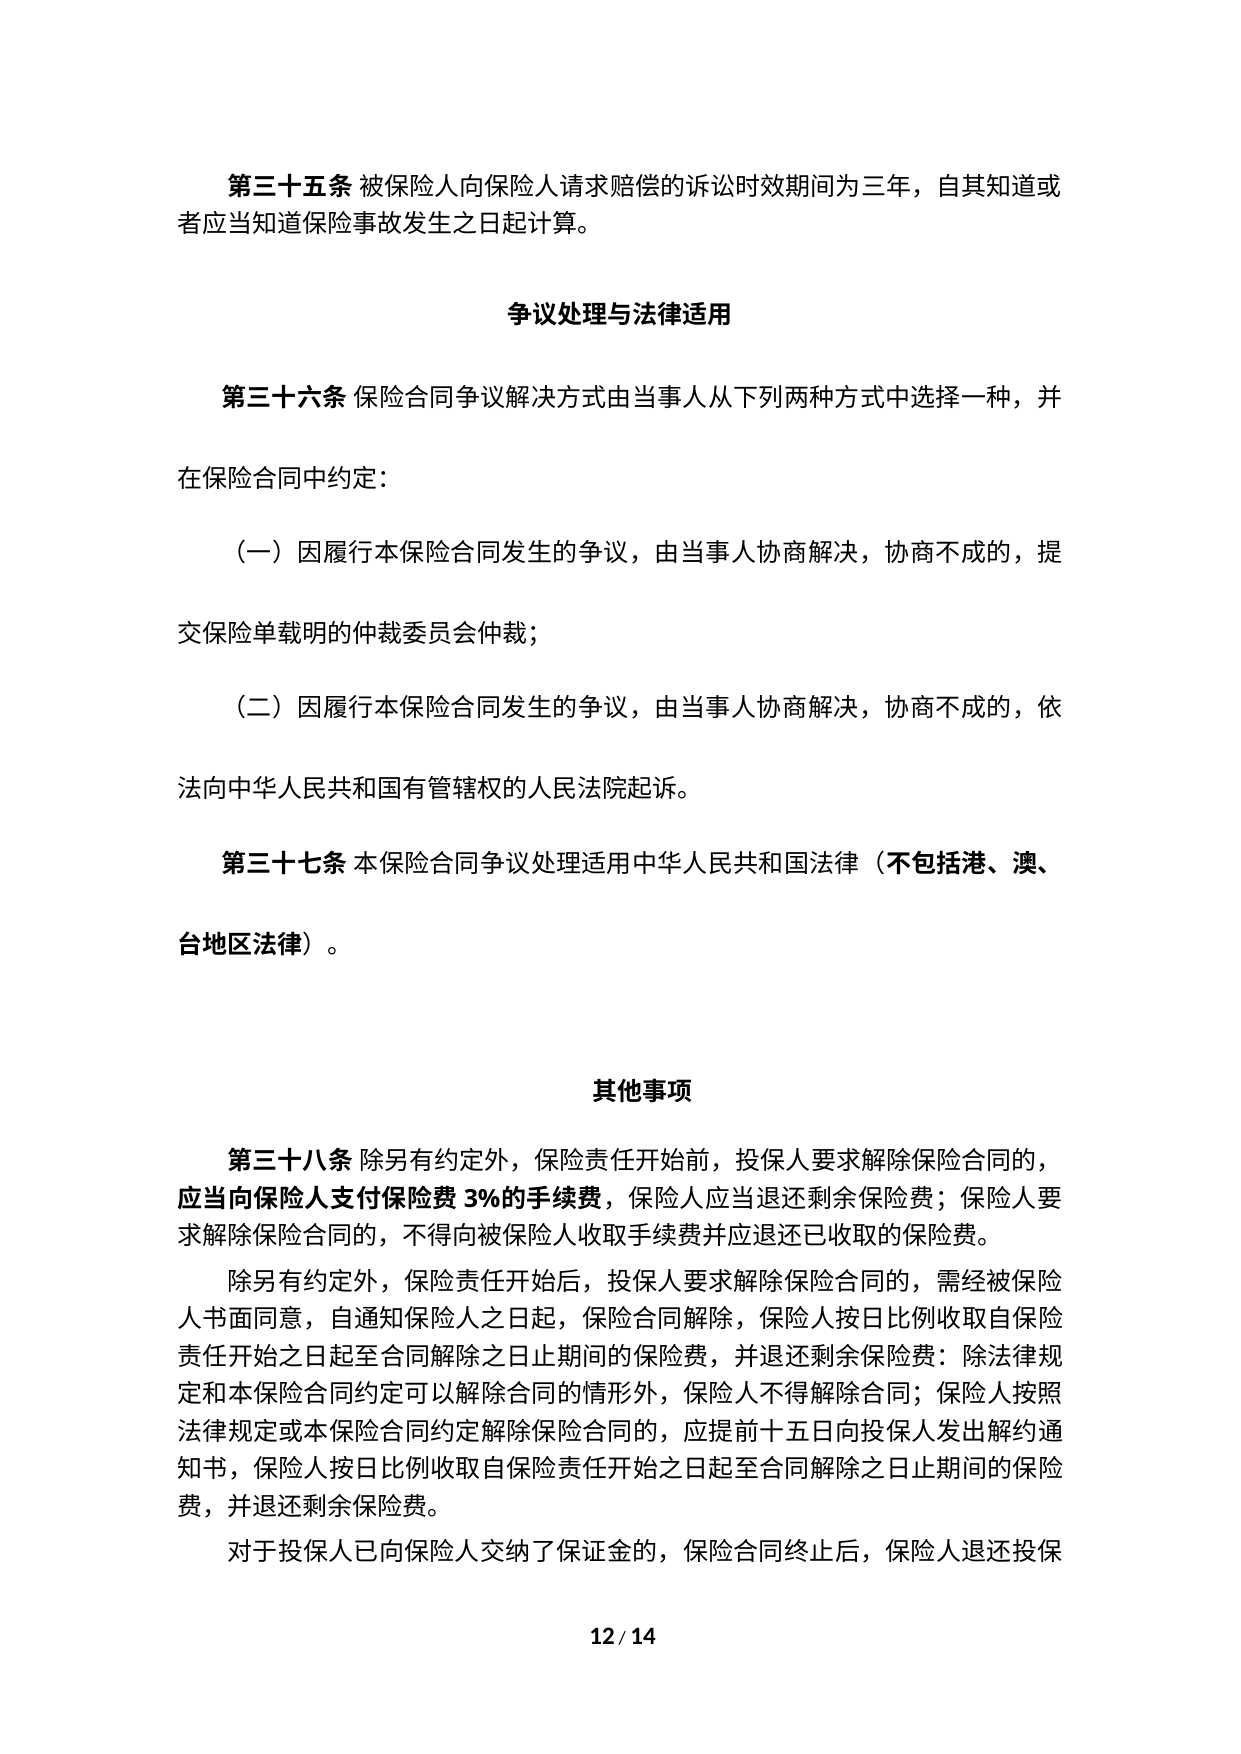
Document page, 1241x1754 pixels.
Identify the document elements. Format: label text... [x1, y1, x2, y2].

text 第三十八条 除另有约定外，保险责任开始前，投保人要求解除保险合同的，应当向保险人支付保险费3%的手续费，保险人应当退还剩余保险费；保险人要求解除保险合同的，不得向被保险人收取手续费并应退还已收取的保险费。 [177, 1139, 1063, 1252]
text （二）因履行本保险合同发生的争议，由当事人协商解决，协商不成的，依法向中华人民共和国有管辖权的人民法院起诉。 [177, 673, 1063, 819]
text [177, 1531, 1063, 1568]
text 争议处理与法律适用 [177, 281, 1063, 346]
text 其他事项 [177, 1057, 1063, 1122]
text 第三十五条 被保险人向保险人请求赔偿的诉讼时效期间为三年，自其知道或者应当知道保险事故发生之日起计算。 [177, 165, 1063, 240]
text 除另有约定外，保险责任开始后，投保人要求解除保险合同的，需经被保险人书面同意，自通知保险人之日起，保险合同解除，保险人按日比例收取自保险责任开始之日起至合同解除之日止期间的保险费，并退还剩余保险费：除法律规定和本保险合同约定可以解除合同的情形外，保险人不得解除合同；保险人按照法律规定或本保险合同约定解除保险合同的，应提前十五日向投保人发出解约通知书，保险人按日比例收取自保险责任开始之日起至合同解除之日止期间的保险费，并退还剩余保险费。 [177, 1260, 1063, 1523]
text 第三十六条 保险合同争议解决方式由当事人从下列两种方式中选择一种，并在保险合同中约定： [177, 363, 1063, 509]
text （一）因履行本保险合同发生的争议，由当事人协商解决，协商不成的，提交保险单载明的仲裁委员会仲裁； [177, 518, 1063, 664]
text 第三十七条 本保险合同争议处理适用中华人民共和国法律（不包括港、澳、台地区法律）。 [177, 829, 1063, 975]
